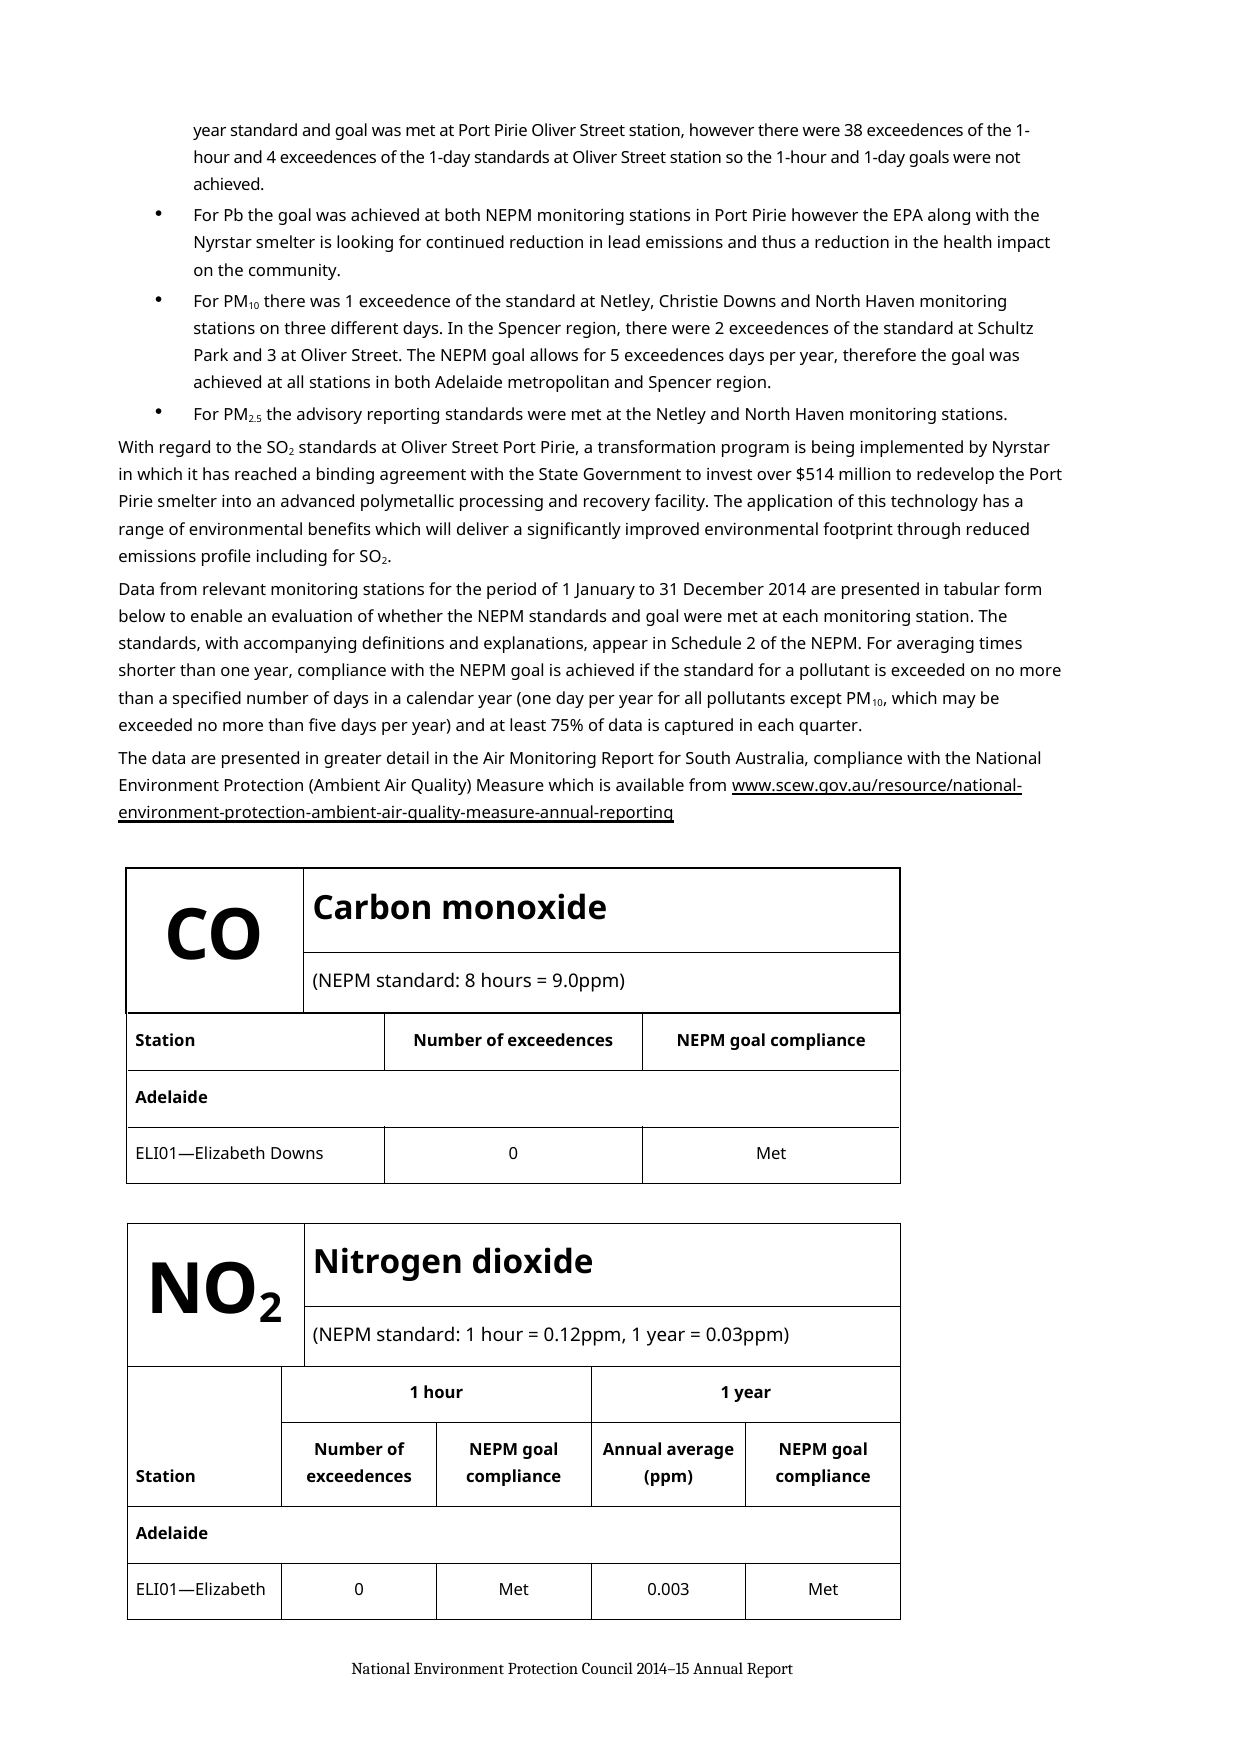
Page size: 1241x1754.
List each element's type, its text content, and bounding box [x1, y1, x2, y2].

text The data are presented in greater detail in the Air Monitoring Report for South Australia, compliance with the National Environment Protection (Ambient Air Quality) Measure which is available from www.scew.gov.au/resource/national-environment-protection-ambient-air-quality-measure-annual-reporting [118, 747, 1064, 824]
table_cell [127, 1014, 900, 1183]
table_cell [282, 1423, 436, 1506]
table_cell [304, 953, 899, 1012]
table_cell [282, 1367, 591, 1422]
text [156, 118, 1064, 195]
text For PM10 there was 1 exceedence of the standard at Netley, Christie Downs and North Haven monitoring stations on three different days. In the Spencer region, there were 2 exceedences of the standard at Schultz Park and 3 at Oliver Street. The NEPM goal allows for 5 exceedences days per year, therefore the goal was achieved at all stations in both Adelaide metropolitan and Spencer region. [156, 289, 1064, 394]
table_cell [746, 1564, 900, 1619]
text For PM2.5 the advisory reporting standards were met at the Netley and North Haven monitoring stations. [156, 402, 1064, 425]
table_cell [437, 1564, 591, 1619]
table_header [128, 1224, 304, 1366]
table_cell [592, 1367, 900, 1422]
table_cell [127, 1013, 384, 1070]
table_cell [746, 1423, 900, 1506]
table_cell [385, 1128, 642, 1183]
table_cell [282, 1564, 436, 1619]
text With regard to the SO2 standards at Oliver Street Port Pirie, a transformation program is being implemented by Nyrstar in which it has reached a binding agreement with the State Government to invest over $514 million to redevelop the Port Pirie smelter into an advanced polymetallic processing and recovery facility. The application of this technology has a range of environmental benefits which will deliver a significantly improved environmental footprint through reduced emissions profile including for SO2. [118, 436, 1064, 567]
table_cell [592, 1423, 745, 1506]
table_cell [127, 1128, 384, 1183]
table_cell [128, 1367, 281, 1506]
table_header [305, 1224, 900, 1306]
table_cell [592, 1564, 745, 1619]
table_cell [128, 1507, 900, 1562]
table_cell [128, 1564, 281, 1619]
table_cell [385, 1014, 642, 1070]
text For Pb the goal was achieved at both NEPM monitoring stations in Port Pirie however the EPA along with the Nyrstar smelter is looking for continued reduction in lead emissions and thus a reduction in the health impact on the community. [156, 204, 1064, 281]
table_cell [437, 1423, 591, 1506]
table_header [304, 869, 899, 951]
text Data from relevant monitoring stations for the period of 1 January to 31 December 2014 are presented in tabular form below to enable an evaluation of whether the NEPM standards and goal were met at each monitoring station. The standards, with accompanying definitions and explanations, appear in Schedule 2 of the NEPM. For averaging times shorter than one year, compliance with the NEPM goal is achieved if the standard for a pollutant is exceeded on no more than a specified number of days in a calendar year (one day per year for all pollutants except PM10, which may be exceeded no more than five days per year) and at least 75% of data is captured in each quarter. [118, 577, 1064, 736]
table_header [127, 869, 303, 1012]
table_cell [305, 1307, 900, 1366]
